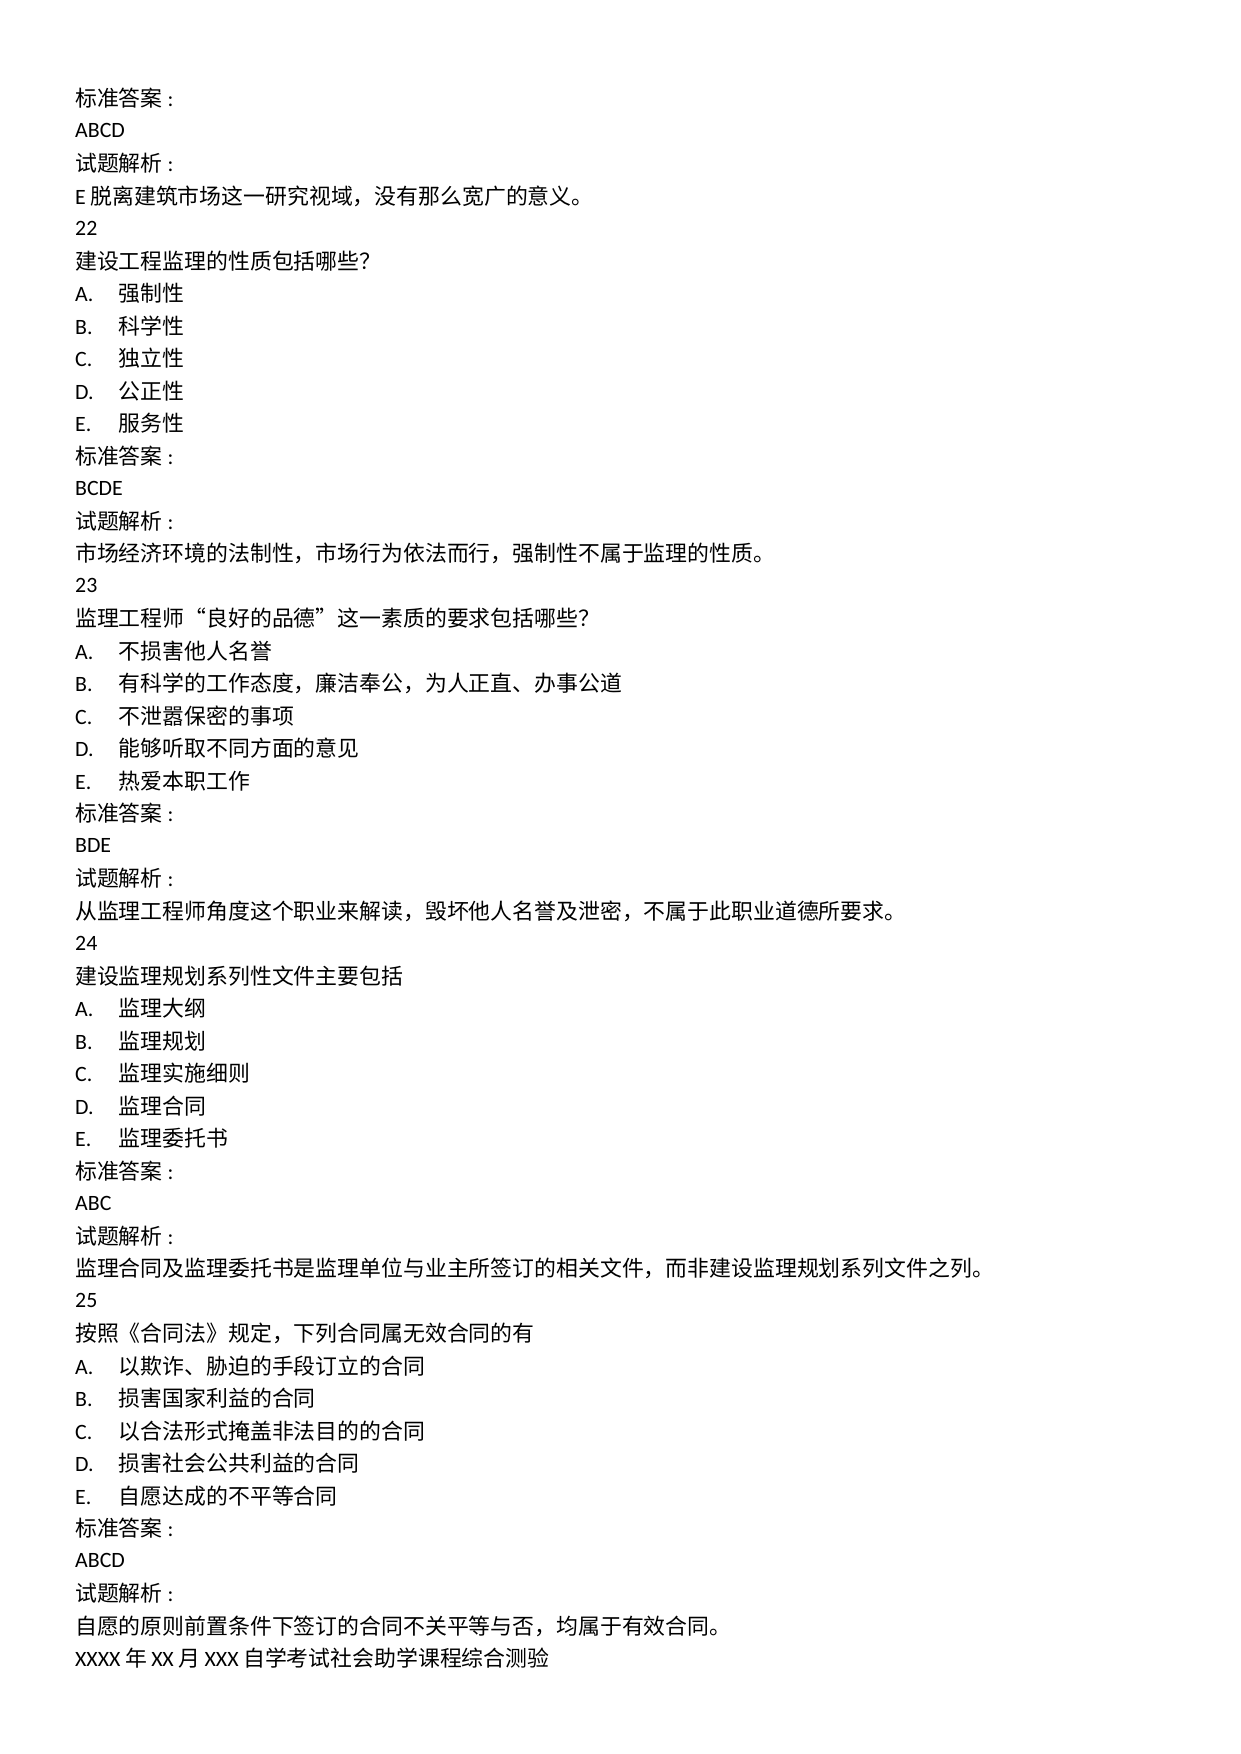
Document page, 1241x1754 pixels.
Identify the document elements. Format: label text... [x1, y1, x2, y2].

text ABCD [75, 1543, 1165, 1576]
text E脱离建筑市场这一研究视域，没有那么宽广的意义。 [75, 178, 1165, 211]
text D. 能够听取不同方面的意见 [75, 731, 1165, 763]
text 监理工程师“良好的品德”这一素质的要求包括哪些？ [75, 601, 1165, 633]
text E. 自愿达成的不平等合同 [75, 1478, 1165, 1511]
text BCDE [75, 471, 1165, 503]
text 标准答案 : [75, 1153, 1165, 1186]
text 22 [75, 211, 1165, 243]
text E. 热爱本职工作 [75, 763, 1165, 796]
text 自愿的原则前置条件下签订的合同不关平等与否，均属于有效合同。 [75, 1608, 1165, 1641]
text B. 监理规划 [75, 1023, 1165, 1056]
text B. 有科学的工作态度，廉洁奉公，为人正直、办事公道 [75, 666, 1165, 698]
text A. 强制性 [75, 276, 1165, 308]
text C. 监理实施细则 [75, 1056, 1165, 1088]
text 试题解析 : [75, 503, 1165, 536]
text 24 [75, 926, 1165, 958]
text ABCD [75, 113, 1165, 146]
text C. 以合法形式掩盖非法目的的合同 [75, 1413, 1165, 1446]
text 标准答案 : [75, 1511, 1165, 1543]
text A. 不损害他人名誉 [75, 633, 1165, 666]
text E. 服务性 [75, 406, 1165, 438]
text D. 监理合同 [75, 1088, 1165, 1121]
text 监理合同及监理委托书是监理单位与业主所签订的相关文件，而非建设监理规划系列文件之列。 [75, 1251, 1165, 1283]
text 建设监理规划系列性文件主要包括 [75, 958, 1165, 991]
text E. 监理委托书 [75, 1121, 1165, 1153]
text A. 监理大纲 [75, 991, 1165, 1023]
text 25 [75, 1283, 1165, 1316]
text XXXX年XX月XXX自学考试社会助学课程综合测验 [75, 1641, 1165, 1673]
text 建设工程监理的性质包括哪些？ [75, 243, 1165, 276]
text C. 不泄嚣保密的事项 [75, 698, 1165, 731]
text 试题解析 : [75, 146, 1165, 178]
text 试题解析 : [75, 1576, 1165, 1608]
text D. 损害社会公共利益的合同 [75, 1446, 1165, 1478]
text 试题解析 : [75, 1218, 1165, 1251]
text 23 [75, 568, 1165, 601]
text B. 科学性 [75, 308, 1165, 341]
text 市场经济环境的法制性，市场行为依法而行，强制性不属于监理的性质。 [75, 536, 1165, 568]
text 从监理工程师角度这个职业来解读，毁坏他人名誉及泄密，不属于此职业道德所要求。 [75, 893, 1165, 926]
text 标准答案 : [75, 796, 1165, 828]
text 试题解析 : [75, 861, 1165, 893]
text BDE [75, 828, 1165, 861]
text D. 公正性 [75, 373, 1165, 406]
text 按照《合同法》规定，下列合同属无效合同的有 [75, 1316, 1165, 1348]
text 标准答案 : [75, 81, 1165, 113]
text A. 以欺诈、胁迫的手段订立的合同 [75, 1348, 1165, 1381]
text B. 损害国家利益的合同 [75, 1381, 1165, 1413]
text ABC [75, 1186, 1165, 1218]
text C. 独立性 [75, 341, 1165, 373]
text 标准答案 : [75, 438, 1165, 471]
